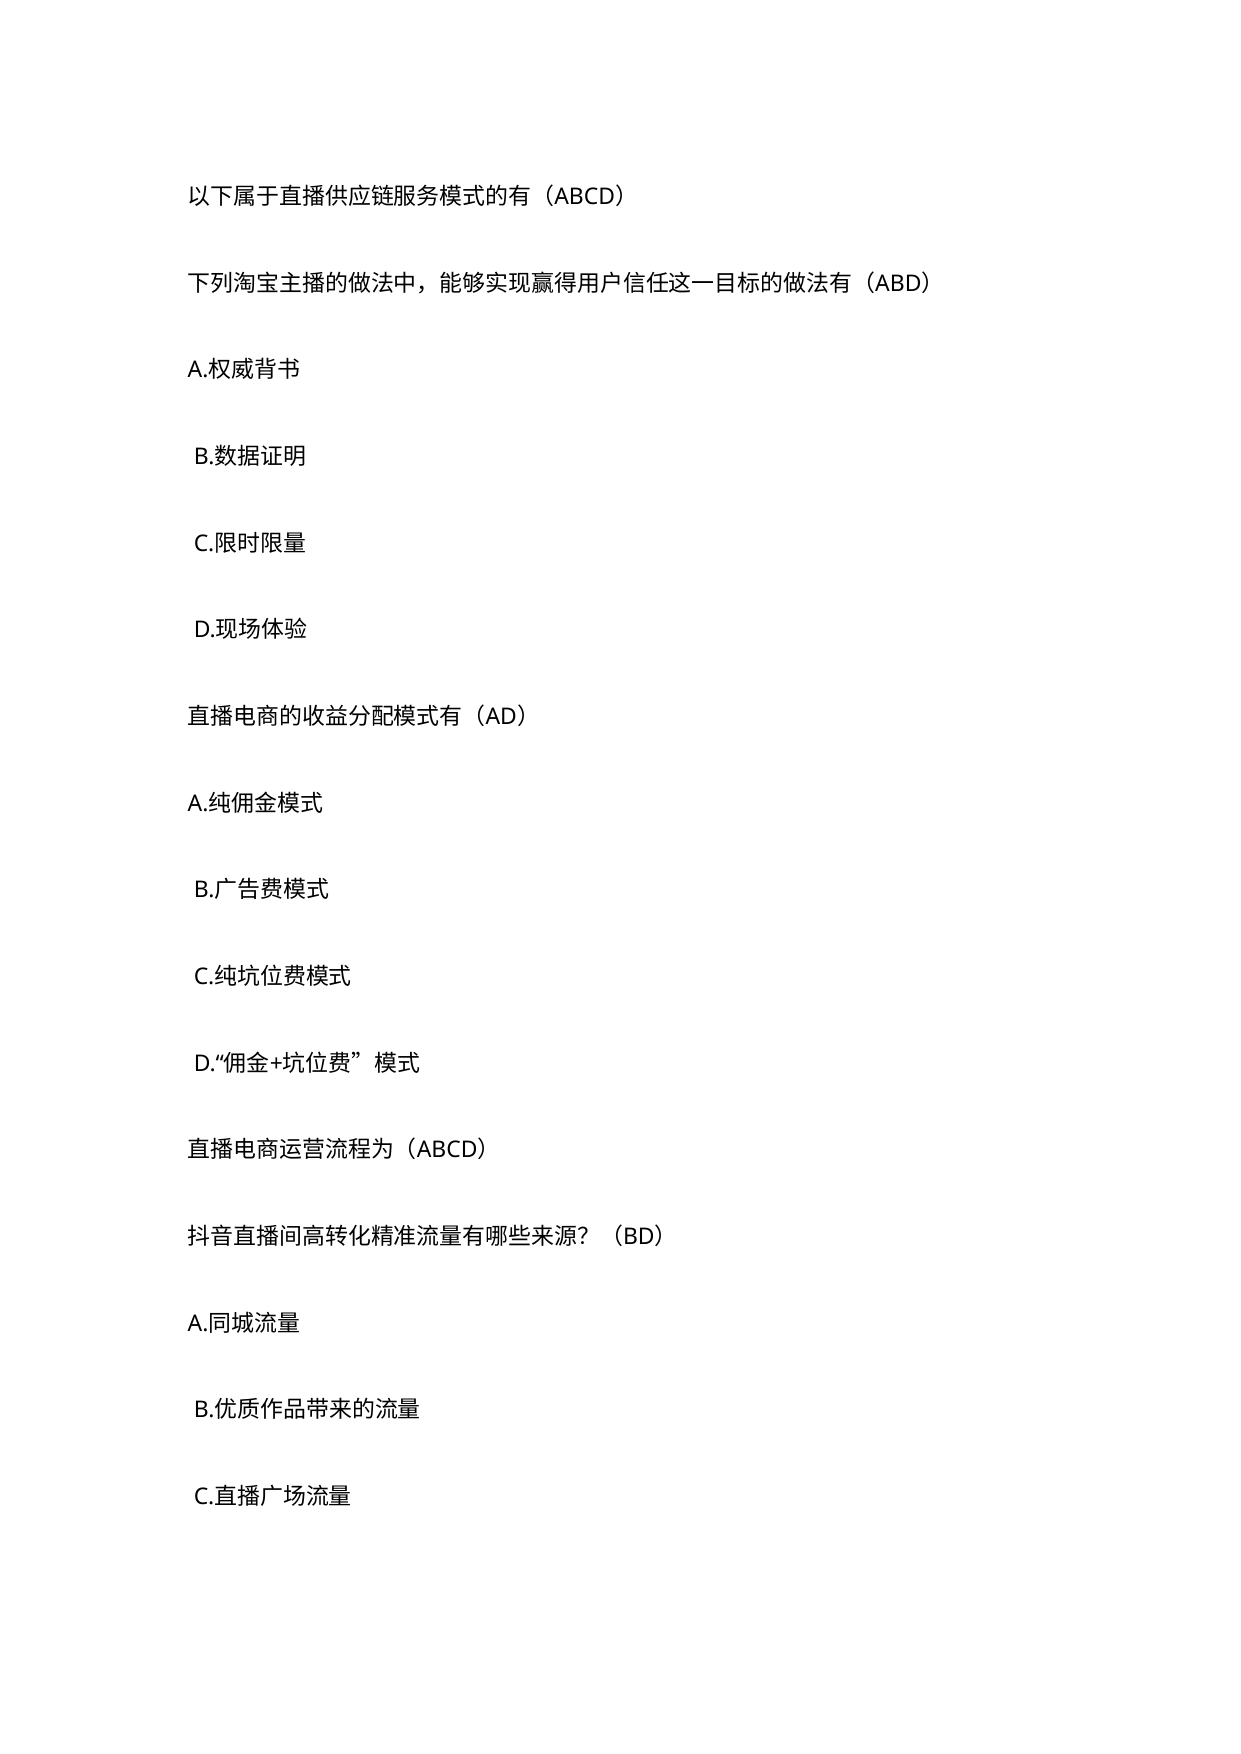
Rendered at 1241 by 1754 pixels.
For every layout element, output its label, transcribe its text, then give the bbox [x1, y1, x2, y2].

text A.纯佣金模式 [187, 769, 1053, 834]
text C.限时限量 [187, 509, 1053, 574]
text C.直播广场流量 [187, 1462, 1053, 1527]
text 抖音直播间高转化精准流量有哪些来源？（BD） [187, 1202, 1053, 1267]
text A.同城流量 [187, 1289, 1053, 1354]
text 直播电商运营流程为（ABCD） [187, 1115, 1053, 1180]
text C.纯坑位费模式 [187, 942, 1053, 1007]
text D.“佣金+坑位费”模式 [187, 1029, 1053, 1094]
text B.广告费模式 [187, 855, 1053, 920]
text 直播电商的收益分配模式有（AD） [187, 682, 1053, 747]
text 下列淘宝主播的做法中，能够实现赢得用户信任这一目标的做法有（ABD） [187, 249, 1053, 314]
text 以下属于直播供应链服务模式的有（ABCD） [187, 162, 1053, 227]
text B.数据证明 [187, 422, 1053, 487]
text D.现场体验 [187, 595, 1053, 660]
text B.优质作品带来的流量 [187, 1375, 1053, 1440]
text A.权威背书 [187, 335, 1053, 400]
